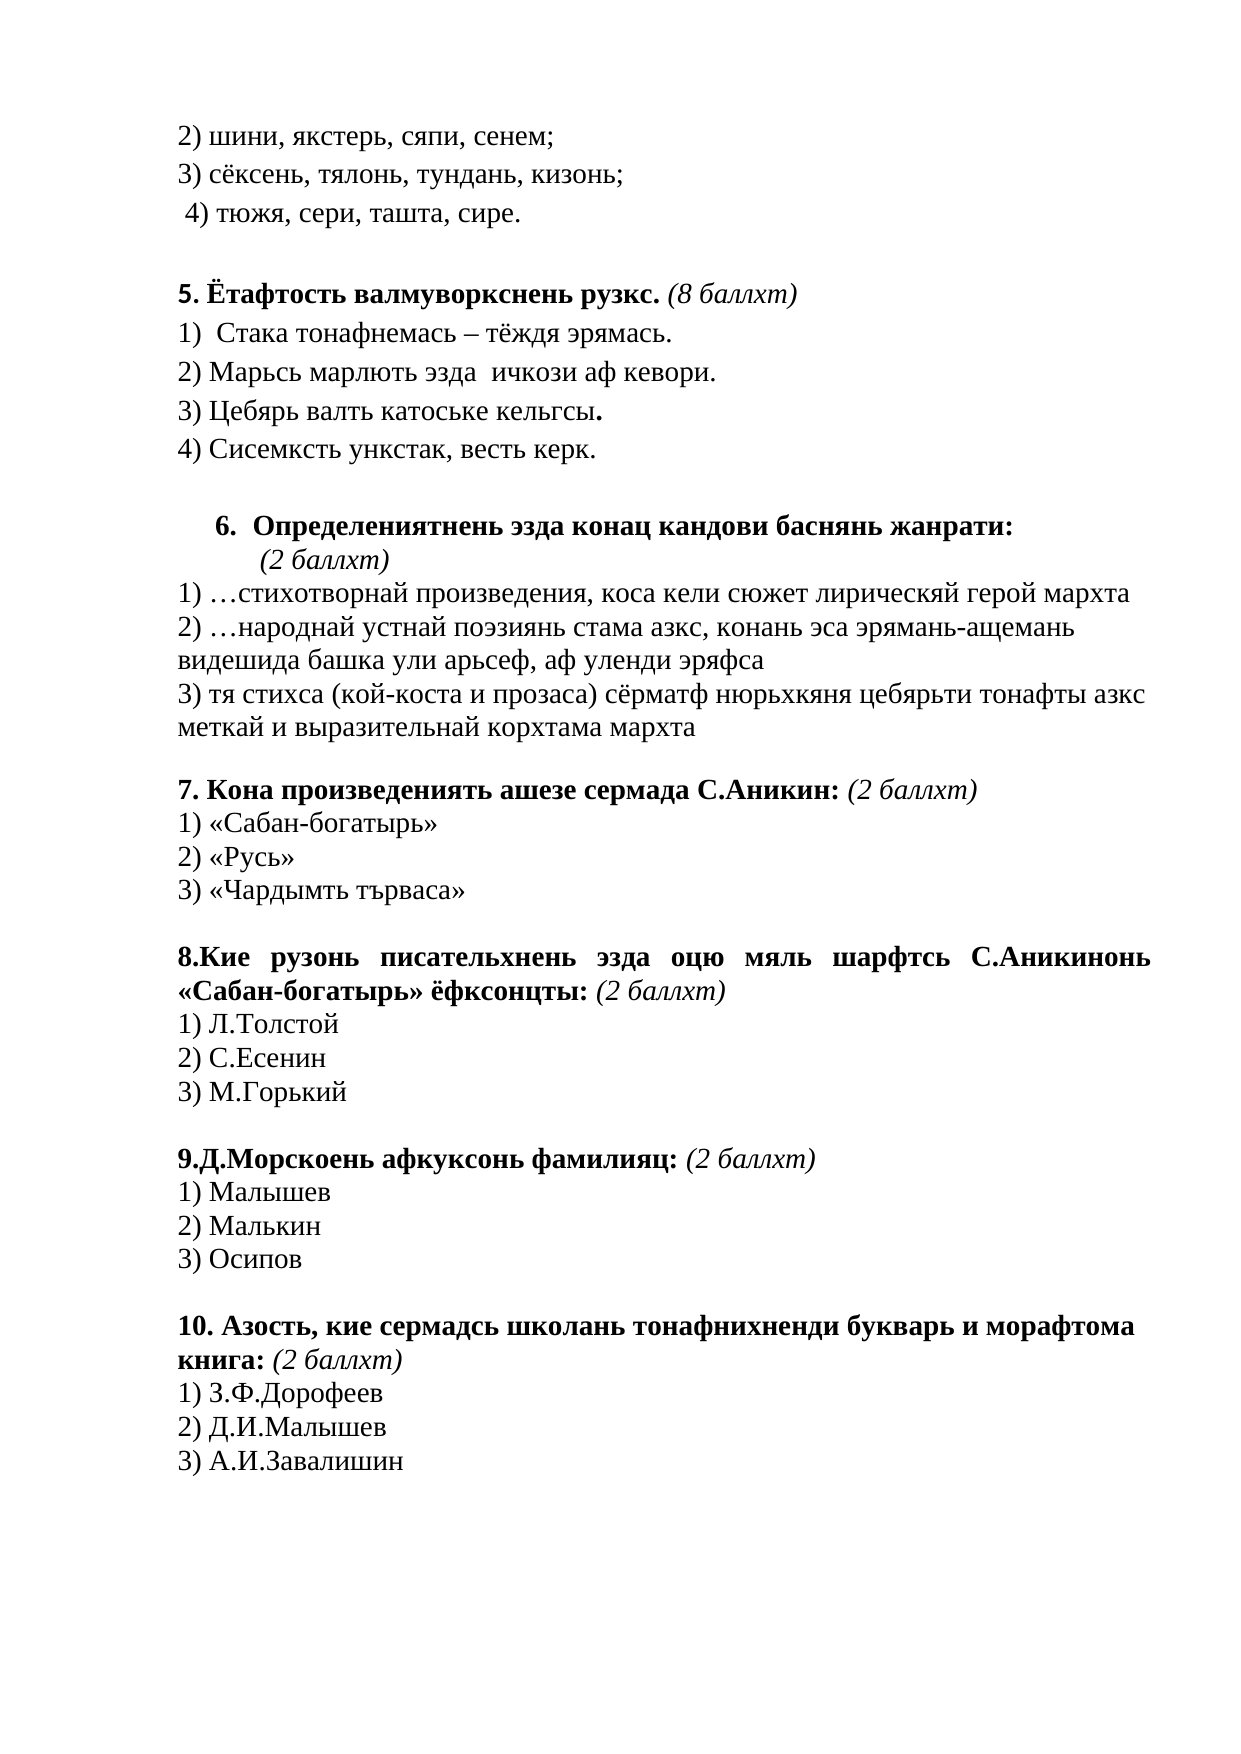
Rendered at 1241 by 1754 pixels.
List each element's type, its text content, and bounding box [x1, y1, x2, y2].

text 2) шини, якстерь, сяпи, сенем; [177, 118, 1152, 152]
text 1) З.Ф.Дорофеев [177, 1376, 1152, 1409]
text (2 баллхт) [252, 542, 1152, 575]
text 4) Сисемксть ункстак, весть керк. [177, 431, 1152, 465]
text 1) Стака тонафнемась – тёждя эрямась. [177, 316, 1152, 349]
text 2) Малькин [177, 1208, 1152, 1241]
text 7. Кона произведениять ашезе сермада С.Аникин: (2 баллхт) [177, 772, 1152, 805]
text 1) …стихотворнай произведения, коса кели сюжет лирическяй герой мархта [177, 575, 1152, 609]
text 1) Л.Толстой [177, 1007, 1152, 1040]
text 2) С.Есенин [177, 1040, 1152, 1074]
text 4) тюжя, сери, ташта, сире. [177, 195, 1152, 229]
text 2) Д.И.Малышев [177, 1409, 1152, 1443]
text 3) «Чардымть търваса» [177, 872, 1152, 906]
text 2) «Русь» [177, 839, 1152, 872]
text 1) Малышев [177, 1174, 1152, 1208]
text 3) Осипов [177, 1241, 1152, 1275]
text 3) М.Горький [177, 1074, 1152, 1107]
text 5. Ётафтость валмуворкснень рузкс. (8 баллхт) [177, 275, 1152, 310]
text 2) Марьсь марлють эзда ичкози аф кевори. [177, 354, 1152, 388]
text 3) А.И.Завалишин [177, 1443, 1152, 1476]
text 2) …народнай устнай поэзиянь стама азкс, конань эса эрямань-ащемань видешида башка ули арьсеф, аф уленди эряфса [177, 609, 1152, 676]
text 8.Кие рузонь писательхнень эзда оцю мяль шарфтсь С.Аникинонь «Сабан-богатырь» ёфксонцты: (2 баллхт) [177, 939, 1152, 1007]
list Определениятнень эзда конац кандови баснянь жанрати: [215, 508, 1152, 542]
text 9.Д.Морскоень афкуксонь фамилияц: (2 баллхт) [177, 1141, 1152, 1174]
text 3) сёксень, тялонь, тундань, кизонь; [177, 157, 1152, 190]
text 3) тя стихса (кой-коста и прозаса) сёрматф нюрьхкяня цебярьти тонафты азкс меткай и выразительнай корхтама мархта [177, 676, 1152, 743]
text 10. Азость, кие сермадсь школань тонафнихненди букварь и морафтома книга: (2 баллхт) [177, 1308, 1152, 1376]
text 3) Цебярь валть катоське кельгсы. [177, 393, 1152, 426]
text 1) «Сабан-богатырь» [177, 805, 1152, 839]
